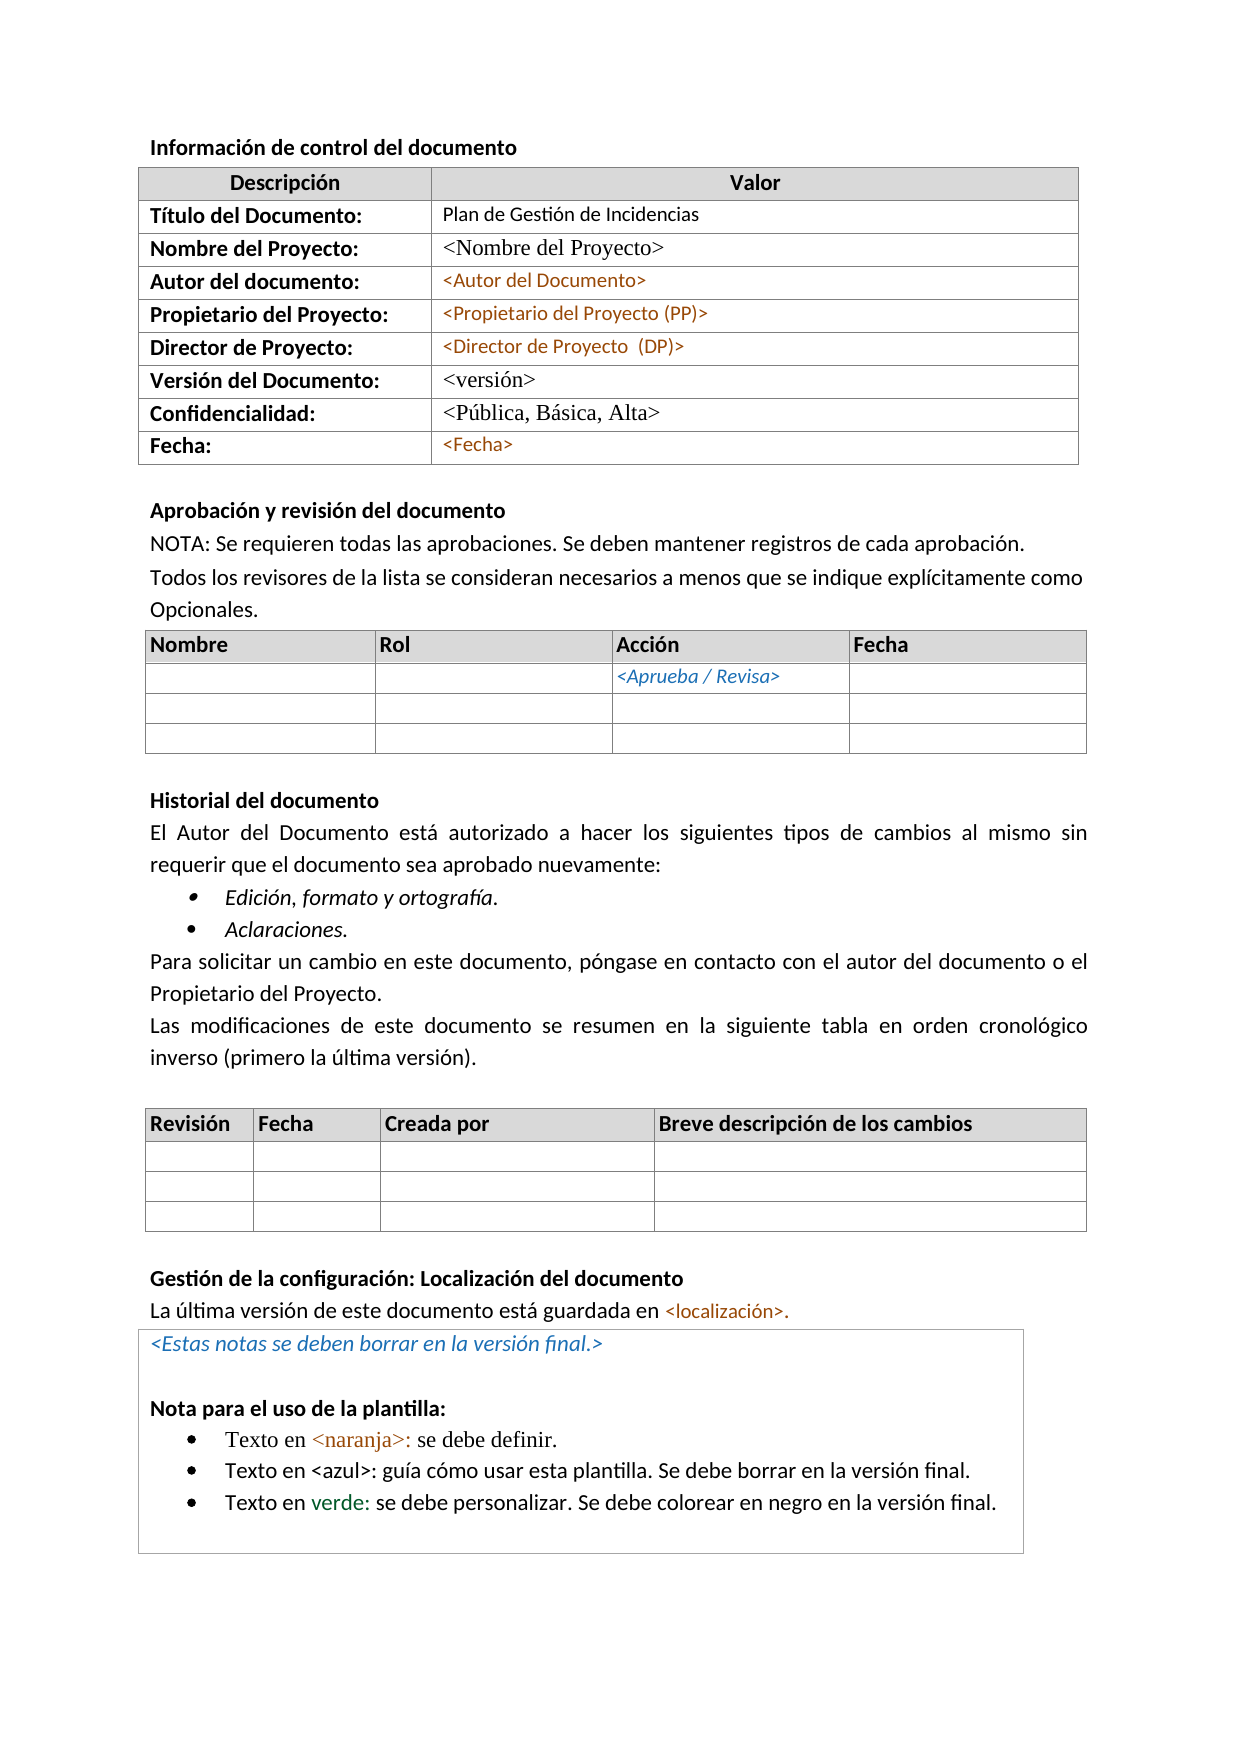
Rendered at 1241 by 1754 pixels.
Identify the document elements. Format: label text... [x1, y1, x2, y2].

table_cell [850, 694, 1086, 723]
table_cell Nombre del Proyecto: [139, 234, 431, 266]
table_cell [254, 1172, 380, 1201]
table_header Fecha [850, 631, 1086, 662]
table_cell <Aprueba / Revisa> [613, 664, 849, 693]
table_cell [850, 724, 1086, 753]
table_cell [146, 1142, 253, 1171]
table_cell [146, 724, 375, 753]
table_cell [381, 1202, 654, 1231]
text NOTA: Se requieren todas las aprobaciones. Se deben mantener registros de cada aprobación. [150, 529, 1090, 557]
table_cell Autor del documento: [139, 267, 431, 299]
table_cell [655, 1172, 1086, 1201]
table_header Nombre [146, 631, 375, 662]
text Para solicitar un cambio en este documento, póngase en contacto con el autor del documento o el Propietario del Proyecto. [150, 947, 1090, 1007]
table_cell <Director de Proyecto (DP)> [432, 333, 1078, 365]
list Aclaraciones. [187, 915, 1090, 943]
text Información de control del documento [150, 133, 1090, 161]
table_cell Director de Proyecto: [139, 333, 431, 365]
table_header Rol [376, 631, 612, 662]
text Aprobación y revisión del documento [150, 497, 1090, 525]
list Edición, formato y ortografía. [187, 883, 1090, 911]
table_cell Fecha: [139, 432, 431, 463]
table_header Revisión [146, 1109, 253, 1141]
table_cell [381, 1142, 654, 1171]
table_cell [381, 1172, 654, 1201]
table_cell [376, 694, 612, 723]
table_cell [376, 724, 612, 753]
table_cell [376, 664, 612, 693]
table_cell Propietario del Proyecto: [139, 300, 431, 332]
table_cell Versión del Documento: [139, 366, 431, 398]
table_header Valor [432, 168, 1078, 200]
table_cell [254, 1202, 380, 1231]
text Todos los revisores de la lista se consideran necesarios a menos que se indique explícitamente como Opcionales. [150, 563, 1090, 623]
table_cell [254, 1142, 380, 1171]
table_header Acción [613, 631, 849, 662]
table_cell <Propietario del Proyecto (PP)> [432, 300, 1078, 332]
table_header Creada por [381, 1109, 654, 1141]
table_cell Título del Documento: [139, 201, 431, 233]
text El Autor del Documento está autorizado a hacer los siguientes tipos de cambios al mismo sin requerir que el documento sea aprobado nuevamente: [150, 818, 1090, 878]
table_cell [613, 694, 849, 723]
table_cell [613, 724, 849, 753]
table_cell Confidencialidad: [139, 399, 431, 431]
table_cell [146, 1202, 253, 1231]
table_cell [146, 664, 375, 693]
table_cell [655, 1142, 1086, 1171]
table_cell [655, 1202, 1086, 1231]
text Historial del documento [150, 786, 1090, 814]
table_cell <Autor del Documento> [432, 267, 1078, 299]
table_cell [850, 664, 1086, 693]
text Gestión de la configuración: Localización del documento [150, 1264, 1090, 1292]
text La última versión de este documento está guardada en <localización>. [150, 1296, 1090, 1324]
table_cell [146, 694, 375, 723]
table_cell [432, 432, 1078, 463]
table_cell Plan de Gestión de Incidencias [432, 201, 1078, 233]
table_header Descripción [139, 168, 431, 200]
table_header <Estas notas se deben borrar en la versión final.> Nota para el uso de la plantilla: Texto en <naranja>: se debe definir. Texto en <azul>: guía cómo usar esta plantilla. Se debe borrar en la versión final. Texto en verde: se debe personalizar. Se debe colorear en negro en la versión final. [139, 1330, 1023, 1552]
table_header Breve descripción de los cambios [655, 1109, 1086, 1141]
table_cell [146, 1172, 253, 1201]
table_header Fecha [254, 1109, 380, 1141]
text Las modificaciones de este documento se resumen en la siguiente tabla en orden cronológico inverso (primero la última versión). [150, 1011, 1090, 1072]
table_cell [432, 399, 1078, 431]
